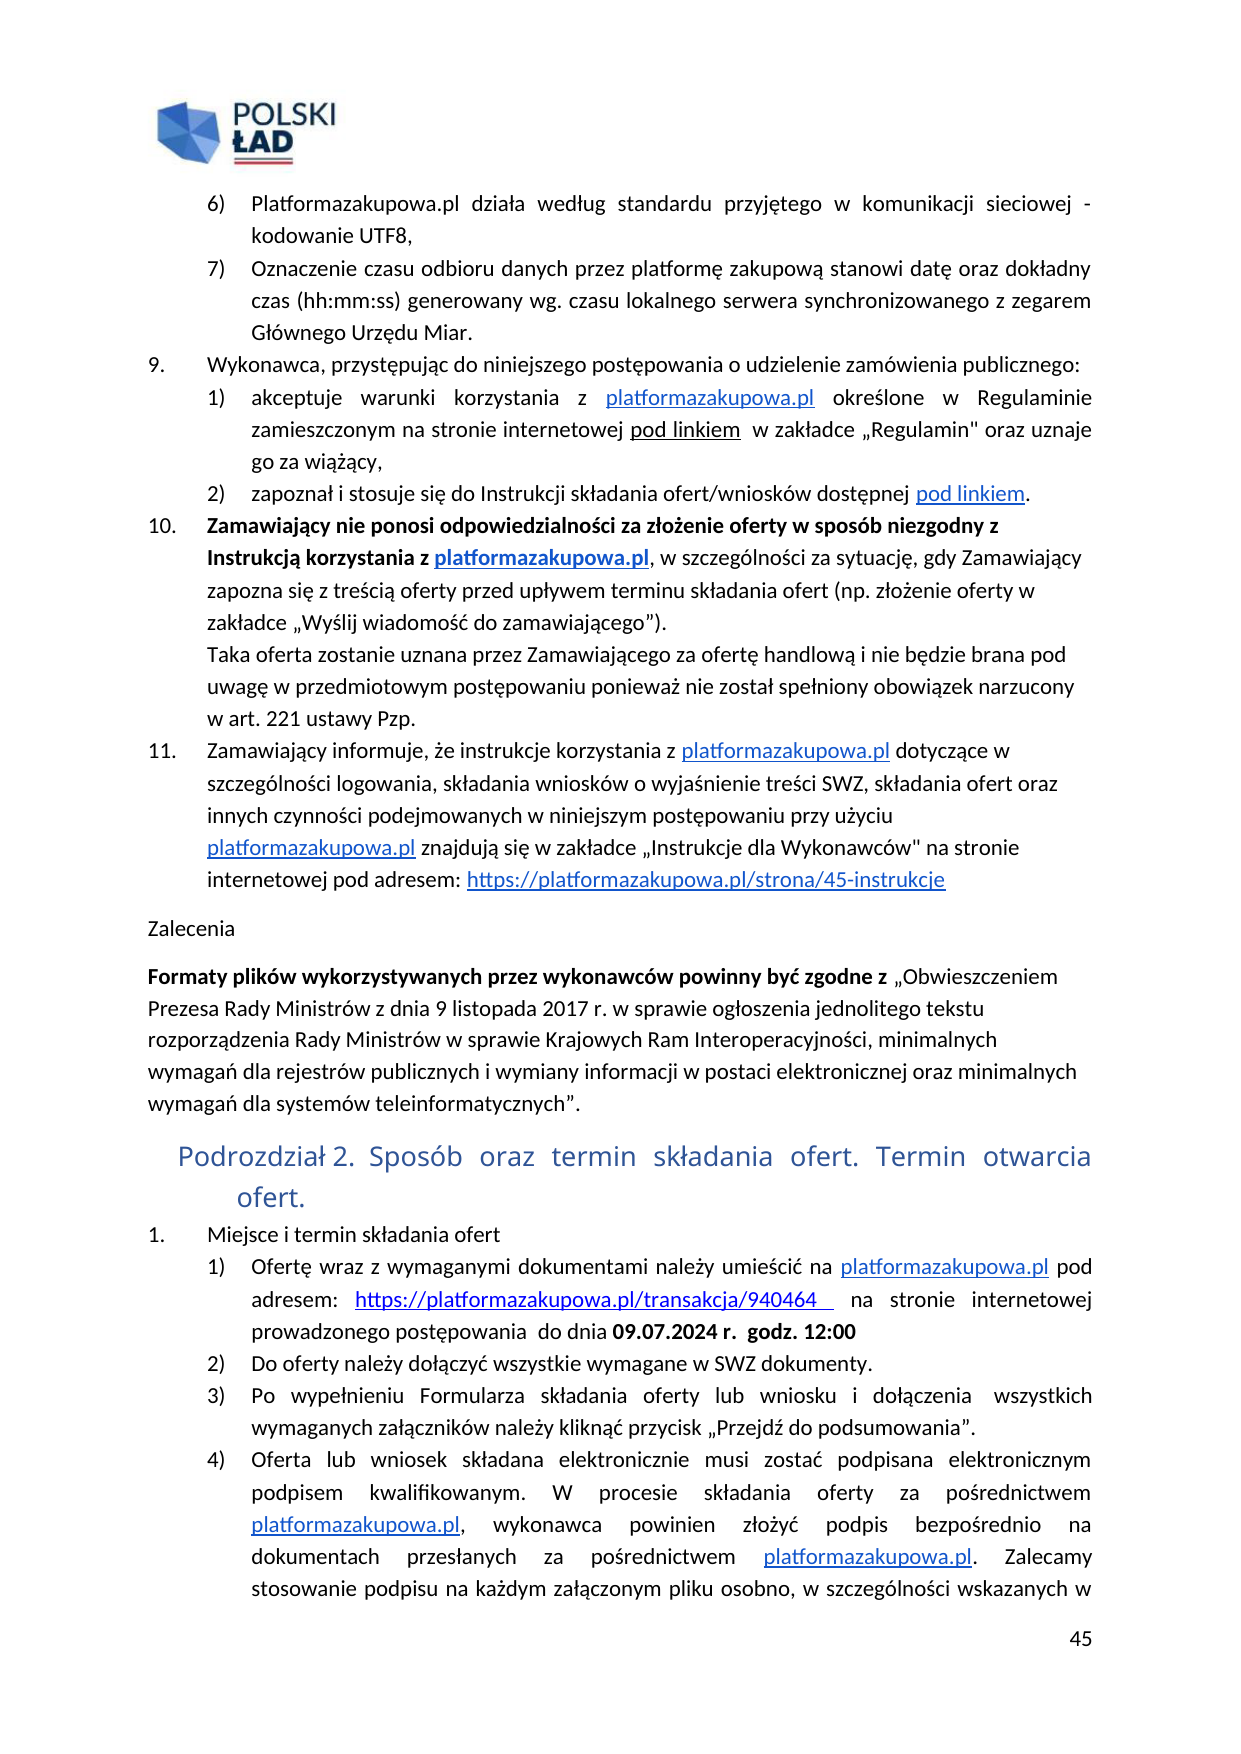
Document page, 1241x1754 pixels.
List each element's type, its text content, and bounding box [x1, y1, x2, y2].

subtitle Sposób oraz termin składania ofert. Termin otwarcia ofert. [177, 1137, 1092, 1216]
list Wykonawca, przystępując do niniejszego postępowania o udzielenie zamówienia publicznego: [148, 350, 1092, 378]
text Zalecenia [148, 914, 1092, 942]
list Zamawiający nie ponosi odpowiedzialności za złożenie oferty w sposób niezgodny z Instrukcją korzystania z platformazakupowa.pl, w szczególności za sytuację, gdy Zamawiający zapozna się z treścią oferty przed upływem terminu składania ofert (np. złożenie oferty w zakładce „Wyślij wiadomość do zamawiającego”). Taka oferta zostanie uznana przez Zamawiającego za ofertę handlową i nie będzie brana pod uwagę w przedmiotowym postępowaniu ponieważ nie został spełniony obowiązek narzucony w art. 221 ustawy Pzp. [148, 511, 1092, 732]
text Formaty plików wykorzystywanych przez wykonawców powinny być zgodne z „Obwieszczeniem Prezesa Rady Ministrów z dnia 9 listopada 2017 r. w sprawie ogłoszenia jednolitego tekstu rozporządzenia Rady Ministrów w sprawie Krajowych Ram Interoperacyjności, minimalnych wymagań dla rejestrów publicznych i wymiany informacji w postaci elektronicznej oraz minimalnych wymagań dla systemów teleinformatycznych”. [148, 962, 1092, 1117]
list Miejsce i termin składania ofert [148, 1220, 1092, 1248]
list Zamawiający informuje, że instrukcje korzystania z platformazakupowa.pl dotyczące w szczególności logowania, składania wniosków o wyjaśnienie treści SWZ, składania ofert oraz innych czynności podejmowanych w niniejszym postępowaniu przy użyciu platformazakupowa.pl znajdują się w zakładce „Instrukcje dla Wykonawców" na stronie internetowej pod adresem: https://platformazakupowa.pl/strona/45-instrukcje [148, 737, 1092, 893]
list zapoznał i stosuje się do Instrukcji składania ofert/wniosków dostępnej pod linkiem. [207, 479, 1092, 507]
list akceptuje warunki korzystania z platformazakupowa.pl określone w Regulaminie zamieszczonym na stronie internetowej pod linkiem w zakładce „Regulamin" oraz uznaje go za wiążący, [207, 383, 1092, 475]
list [207, 1446, 1092, 1602]
list Po wypełnieniu Formularza składania oferty lub wniosku i dołączenia wszystkich wymaganych załączników należy kliknąć przycisk „Przejdź do podsumowania”. [207, 1381, 1092, 1441]
list Platformazakupowa.pl działa według standardu przyjętego w komunikacji sieciowej - kodowanie UTF8, [207, 189, 1092, 250]
list Oznaczenie czasu odbioru danych przez platformę zakupową stanowi datę oraz dokładny czas (hh:mm:ss) generowany wg. czasu lokalnego serwera synchronizowanego z zegarem Głównego Urzędu Miar. [207, 254, 1092, 346]
list Do oferty należy dołączyć wszystkie wymagane w SWZ dokumenty. [207, 1349, 1092, 1377]
list Ofertę wraz z wymaganymi dokumentami należy umieścić na platformazakupowa.pl pod adresem: https://platformazakupowa.pl/transakcja/940464 na stronie internetowej prowadzonego postępowania do dnia 09.07.2024 r. godz. 12:00 [207, 1252, 1092, 1345]
